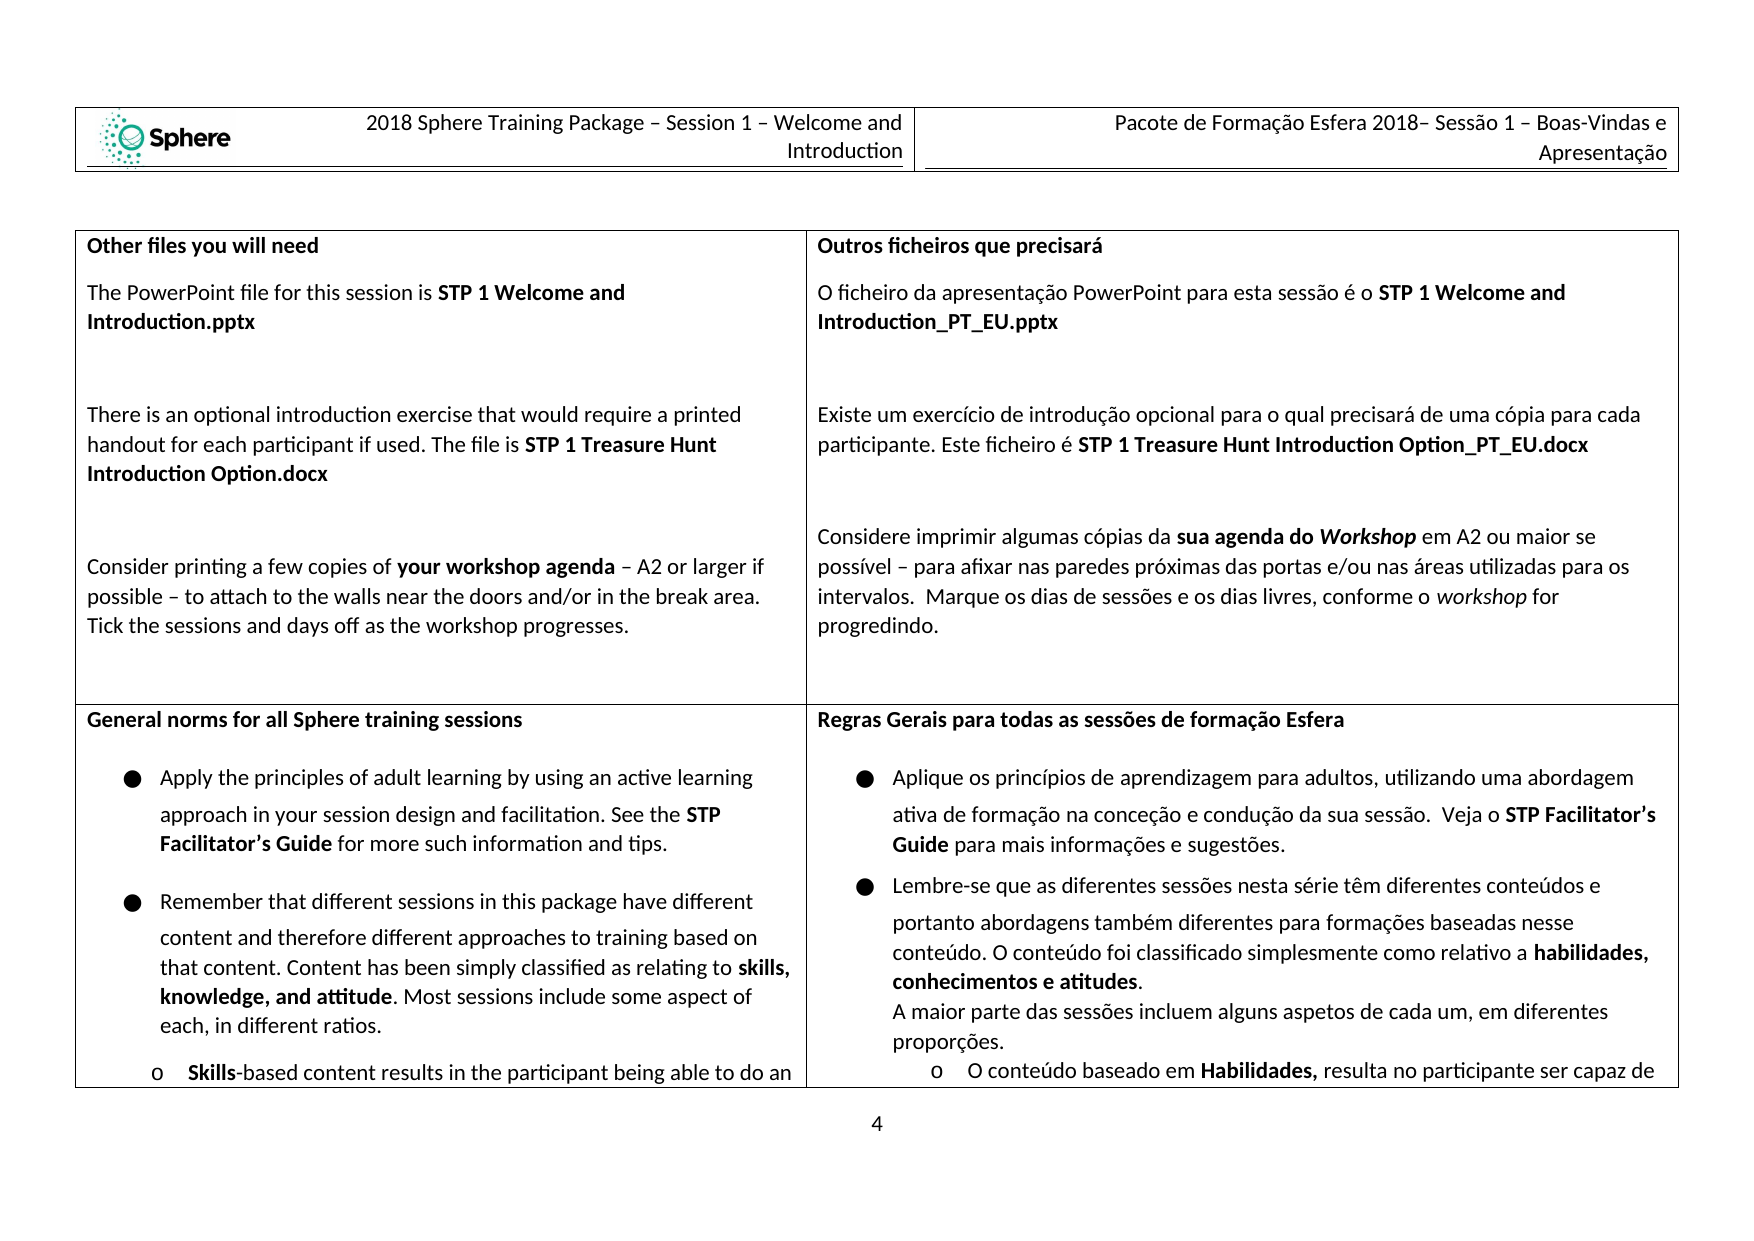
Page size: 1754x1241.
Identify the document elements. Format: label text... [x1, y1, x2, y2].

picture [95, 167, 236, 171]
table_header Outros ficheiros que precisará O ficheiro da apresentação PowerPoint para esta sessão é o STP 1 Welcome and Introduction_PT_EU.pptx Existe um exercício de introdução opcional para o qual precisará de uma cópia para cada participante. Este ficheiro é STP 1 Treasure Hunt Introduction Option_PT_EU.docx Considere imprimir algumas cópias da sua agenda do Workshop em A2 ou maior se possível – para afixar nas paredes próximas das portas e/ou nas áreas utilizadas para os intervalos. Marque os dias de sessões e os dias livres, conforme o workshop for progredindo. [807, 231, 1678, 704]
picture [95, 108, 236, 166]
table_header Other files you will need The PowerPoint file for this session is STP 1 Welcome and Introduction.pptx There is an optional introduction exercise that would require a printed handout for each participant if used. The file is STP 1 Treasure Hunt Introduction Option.docx Consider printing a few copies of your workshop agenda – A2 or larger if possible – to attach to the walls near the doors and/or in the break area. Tick the sessions and days off as the workshop progresses. [76, 231, 806, 704]
